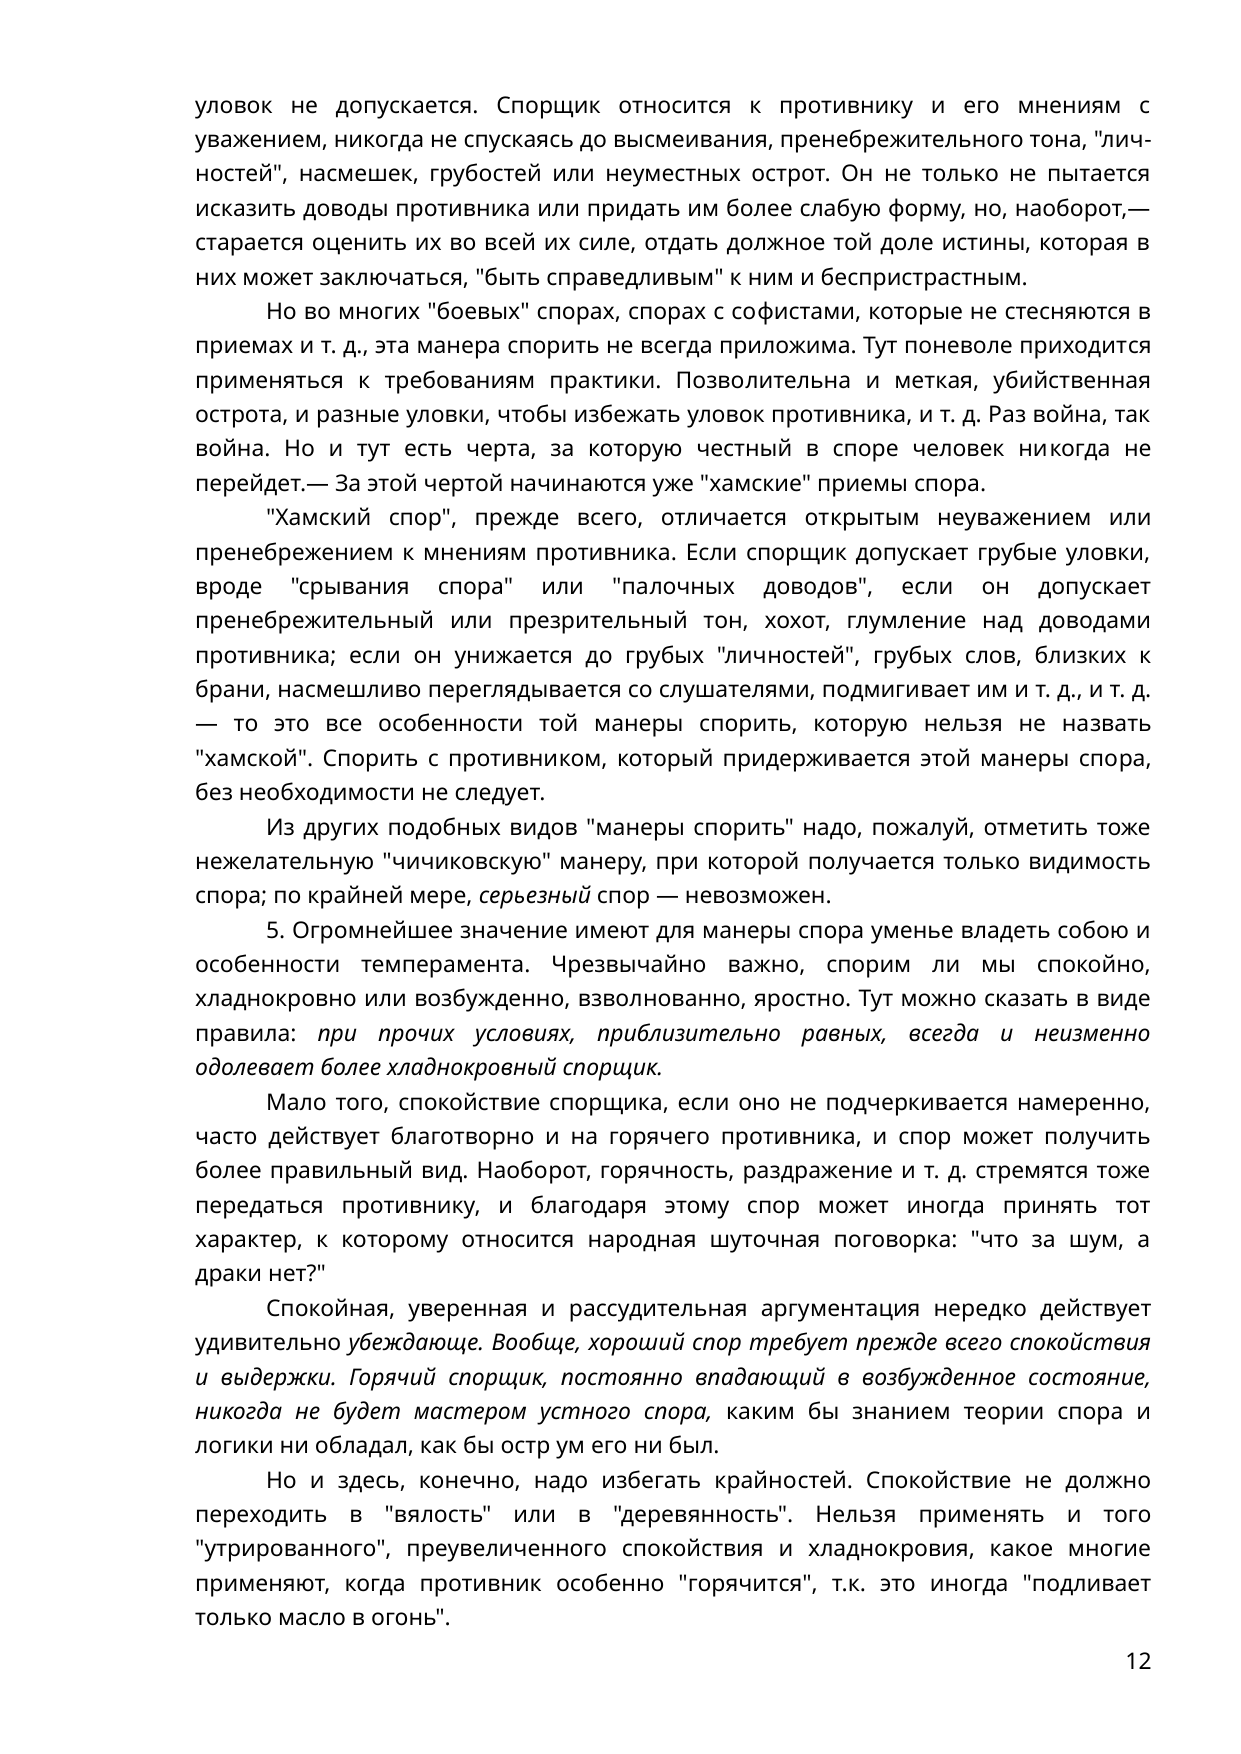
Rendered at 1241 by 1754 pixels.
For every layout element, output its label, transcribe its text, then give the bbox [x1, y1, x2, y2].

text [195, 89, 1152, 292]
text 5. Огромнейшее значение имеют для манеры спора уменье владеть собою и особенности темперамента. Чрезвычайно важно, спорим ли мы спокойно, хладнокровно или возбужденно, взволнованно, яростно. Тут можно сказать в виде правила: при прочих условиях, приблизительно равных, всегда и неизменно одолевает более хладнокровный спорщик. [195, 914, 1152, 1082]
text Спокойная, уверенная и рассудительная аргументация нередко действует удивительно убеждающе. Вообще, хороший спор требует прежде всего спокойствия и выдержки. Горячий спорщик, постоянно впадающий в возбужденное состояние, никогда не будет мастером устного спора, каким бы знанием теории спора и логики ни обладал, как бы остр ум его ни был. [195, 1292, 1152, 1461]
text Но и здесь, конечно, надо избегать крайностей. Спокойствие не должно переходить в "вялость" или в "деревянность". Нельзя применять и того "утрированного", преувеличенного спокойствия и хладнокровия, какое многие применяют, когда противник особенно "горячится", т.к. это иногда "подливает только масло в огонь". [195, 1464, 1152, 1632]
text "Хамский спор", прежде всего, отличается открытым неуважением или пренебрежением к мнениям противника. Если спорщик допускает грубые уловки, вроде "срывания спора" или "палочных доводов", если он допускает пренебрежительный или презрительный тон, хохот, глумление над доводами противника; если он унижается до грубых "личностей", грубых слов, близких к брани, насмешливо переглядывается со слушателями, подмигивает им и т. д., и т. д.— то это все особенности той манеры спорить, которую нельзя не назвать "хамской". Спорить с противником, который придерживается этой манеры спора, без необходимости не следует. [195, 501, 1152, 807]
text Но во многих "боевых" спорах, спорах с софистами, которые не стесняются в приемах и т. д., эта манера спорить не всегда приложима. Тут поневоле приходится применяться к требованиям практики. Позволительна и меткая, убийственная острота, и разные уловки, чтобы избежать уловок противника, и т. д. Раз война, так война. Но и тут есть черта, за которую честный в споре человек никогда не перейдет.— За этой чертой начинаются уже "хамские" приемы спора. [195, 295, 1152, 498]
text Мало того, спокойствие спорщика, если оно не подчеркивается намеренно, часто действует благотворно и на горячего противника, и спор может получить более правильный вид. Наоборот, горячность, раздражение и т. д. стремятся тоже передаться противнику, и благодаря этому спор может иногда принять тот характер, к которому относится народная шуточная поговорка: "что за шум, а драки нет?" [195, 1086, 1152, 1289]
text Из других подобных видов "манеры спорить" надо, пожалуй, отметить тоже нежелательную "чичиковскую" манеру, при которой получается только видимость спора; по крайней мере, серьезный спор — невозможен. [195, 811, 1152, 911]
